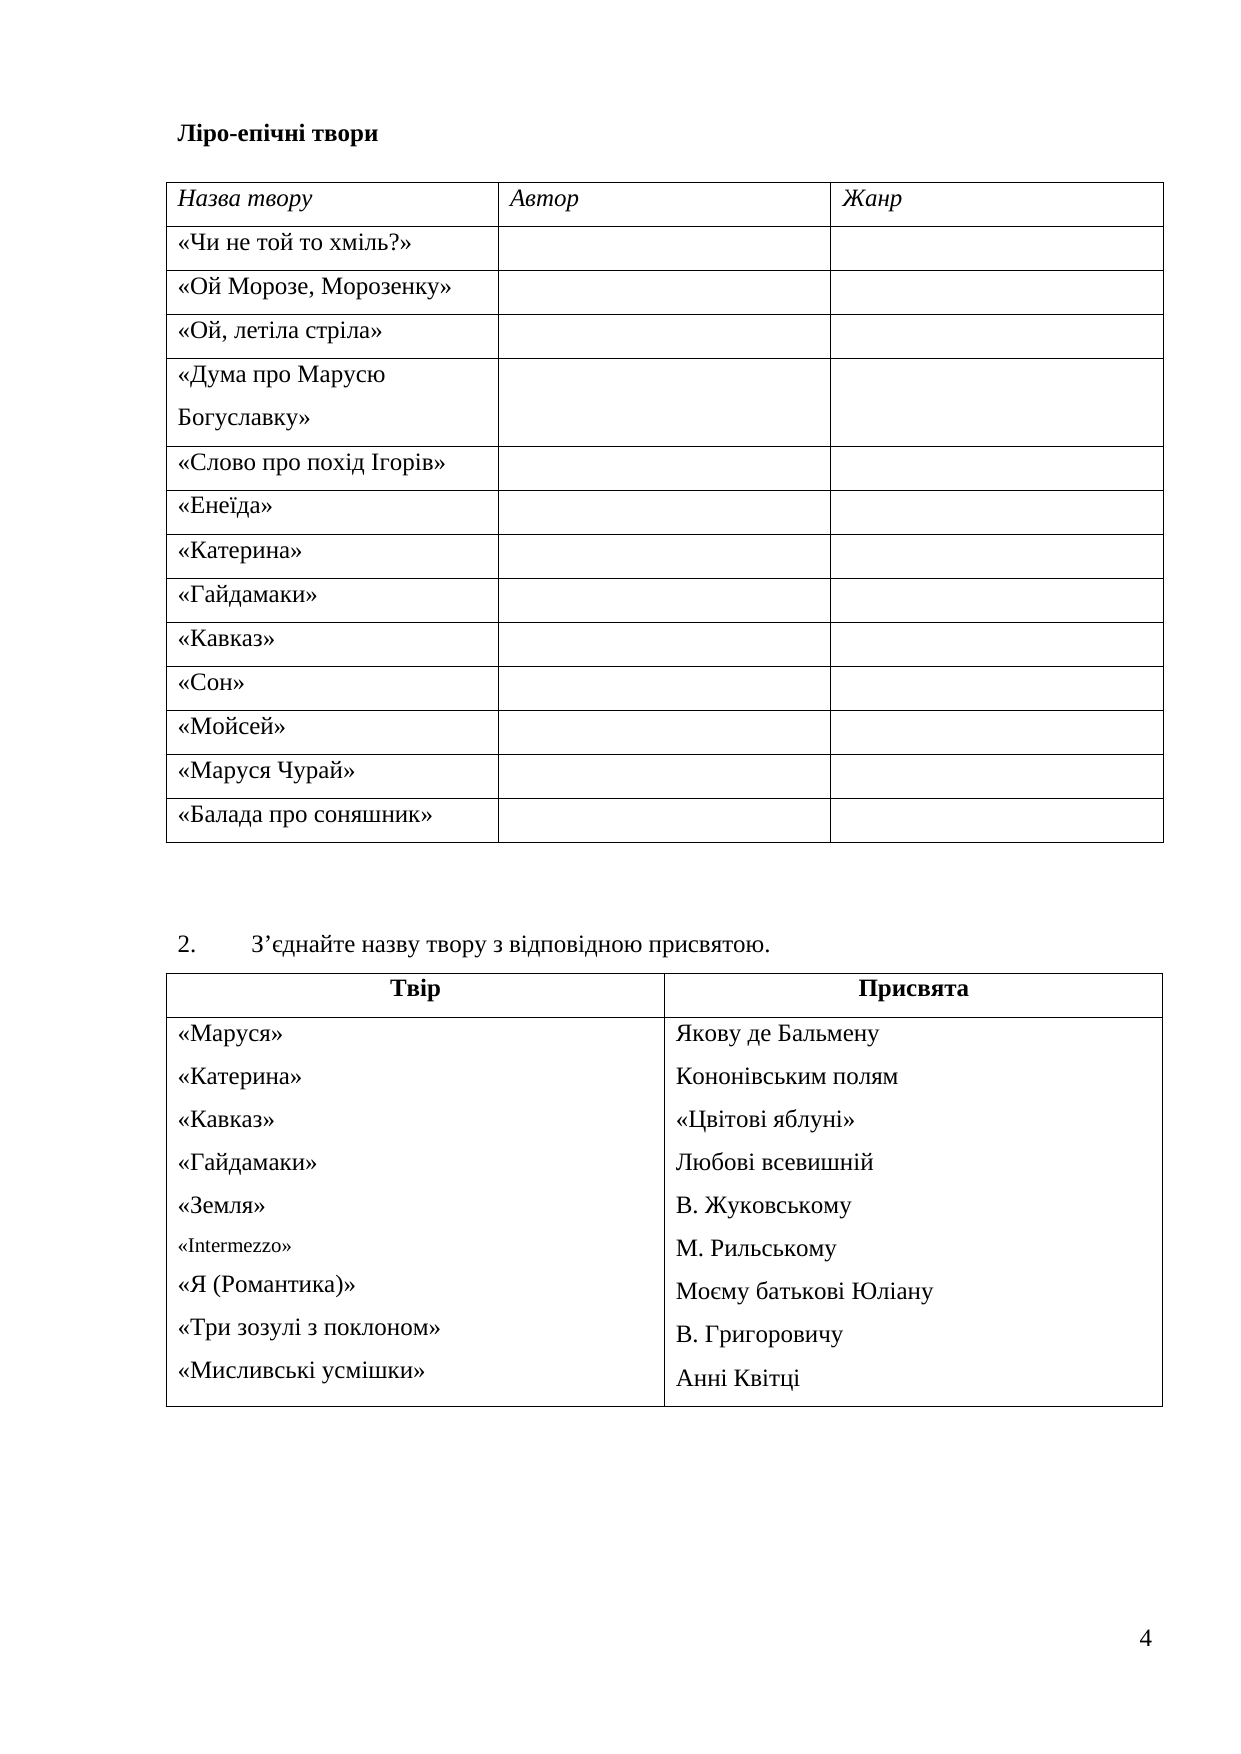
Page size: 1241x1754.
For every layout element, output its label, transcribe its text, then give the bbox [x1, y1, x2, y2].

table_cell [499, 579, 830, 622]
table_cell «Мойсей» [167, 711, 498, 754]
table_cell [499, 359, 830, 446]
table_header Автор [499, 183, 830, 226]
table_header Жанр [831, 183, 1163, 226]
table_cell «Кавказ» [167, 623, 498, 666]
table_cell [499, 755, 830, 798]
table_cell «Маруся» «Катерина» «Кавказ» «Гайдамаки» «Земля» «Intermezzo» «Я (Романтика)» «Три зозулі з поклоном» «Мисливські усмішки» [167, 1018, 664, 1406]
table_cell «Ой, летіла стріла» [167, 315, 498, 358]
text Ліро-епічні твори [177, 118, 1152, 147]
table_cell [831, 271, 1163, 314]
table_header Твір [167, 974, 664, 1017]
table_header Присвята [665, 974, 1162, 1017]
table_cell [831, 711, 1163, 754]
table_cell [499, 447, 830, 489]
table_cell [499, 623, 830, 666]
table_cell [831, 447, 1163, 489]
table_cell [499, 315, 830, 358]
table_cell «Слово про похід Ігорів» [167, 447, 498, 489]
table_cell «Дума про Марусю Богуславку» [167, 359, 498, 446]
table_cell [831, 755, 1163, 798]
table_cell [499, 535, 830, 578]
table_cell «Ой Морозе, Морозенку» [167, 271, 498, 314]
table_cell [831, 359, 1163, 446]
table_cell [499, 227, 830, 270]
table_cell «Гайдамаки» [167, 579, 498, 622]
table_cell «Енеїда» [167, 491, 498, 534]
table_cell [831, 535, 1163, 578]
table_cell [831, 667, 1163, 710]
table_header Назва твору [167, 183, 498, 226]
table_cell [831, 491, 1163, 534]
table_cell [831, 315, 1163, 358]
table_cell Якову де Бальмену Кононівським полям «Цвітові яблуні» Любові всевишній В. Жуковському М. Рильському Моєму батькові Юліану В. Григоровичу Анні Квітці [665, 1018, 1162, 1406]
table_cell [831, 799, 1163, 842]
table_cell [499, 799, 830, 842]
table_cell [499, 491, 830, 534]
table_cell [499, 667, 830, 710]
table_cell «Маруся Чурай» [167, 755, 498, 798]
table_cell «Балада про соняшник» [167, 799, 498, 842]
table_cell «Сон» [167, 667, 498, 710]
table_cell [831, 623, 1163, 666]
table_cell [499, 271, 830, 314]
table_cell [831, 579, 1163, 622]
table_cell «Чи не той то хміль?» [167, 227, 498, 270]
table_cell [831, 227, 1163, 270]
table_cell «Катерина» [167, 535, 498, 578]
table_cell [499, 711, 830, 754]
text 2. З’єднайте назву твору з відповідною присвятою. [177, 929, 1152, 958]
